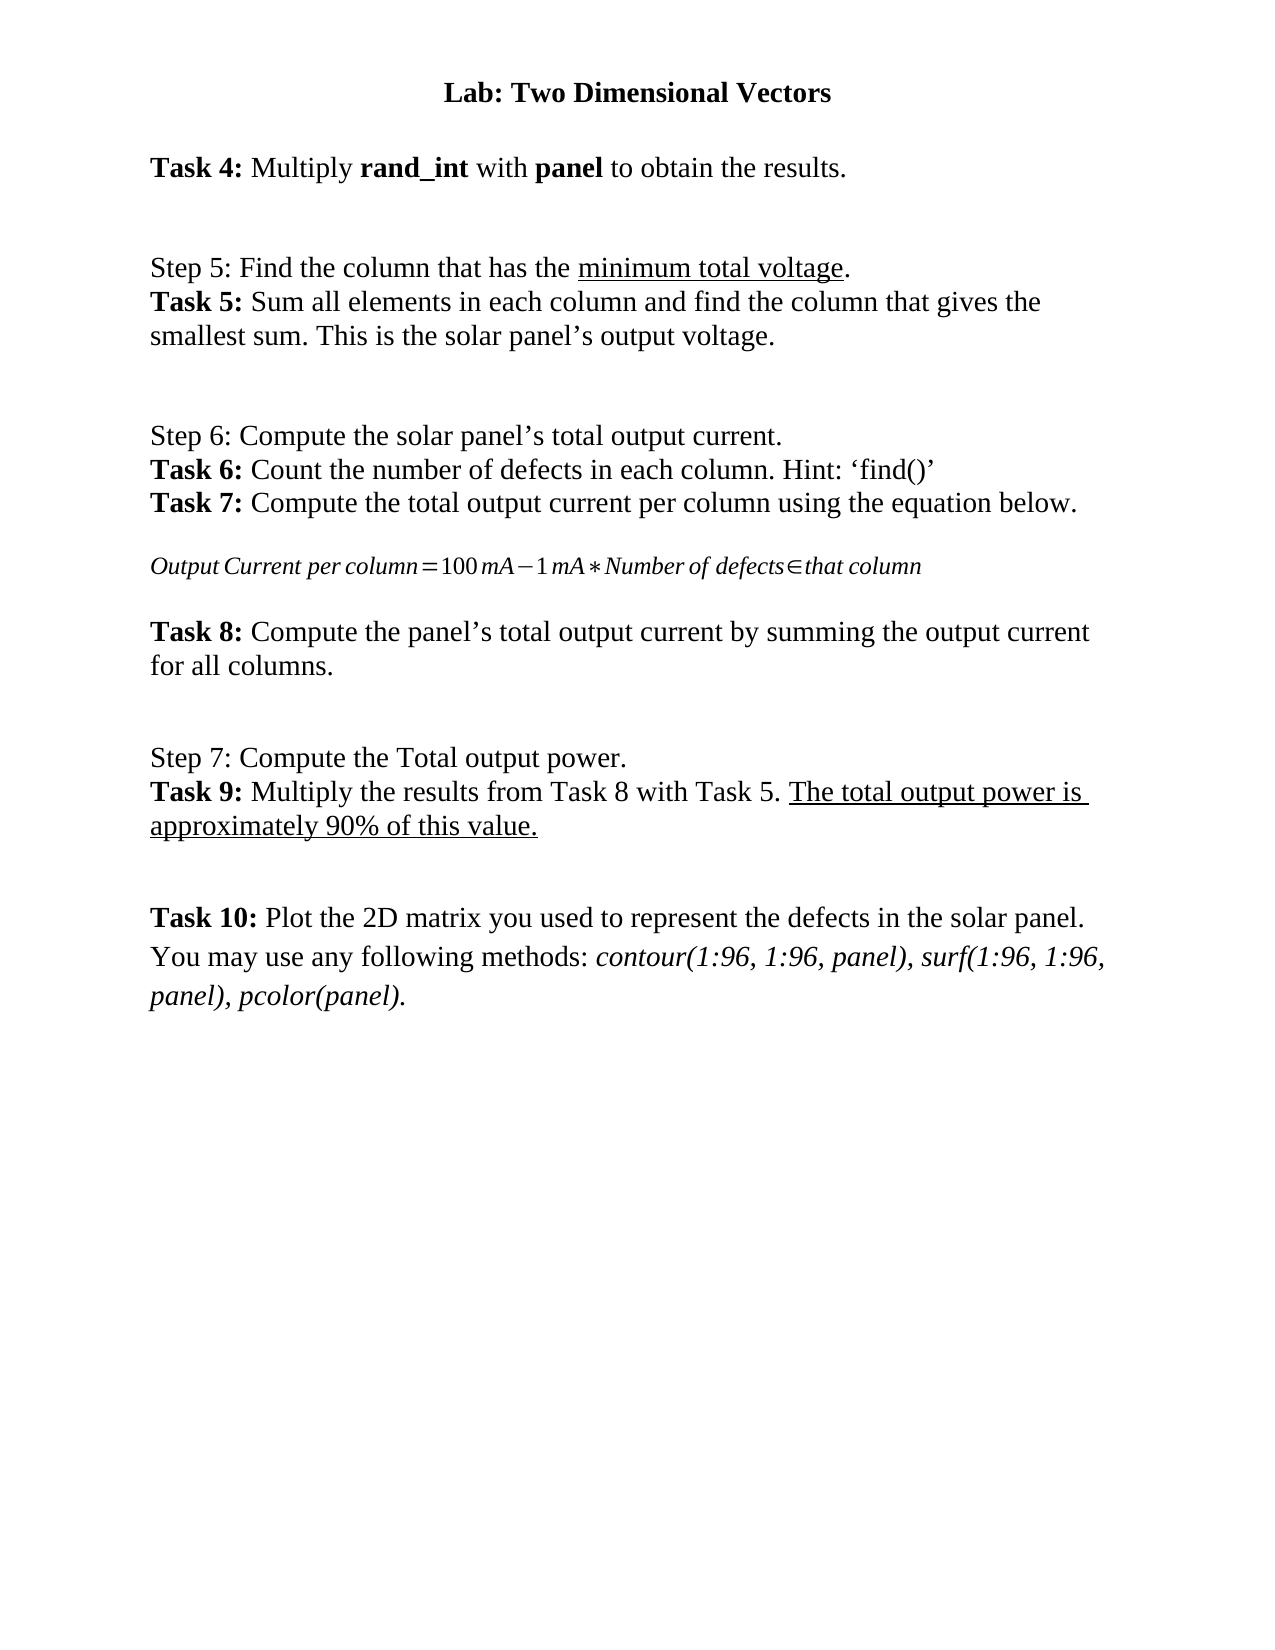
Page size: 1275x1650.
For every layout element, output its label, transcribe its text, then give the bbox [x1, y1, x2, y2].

text Task 6: Count the number of defects in each column. Hint: ‘find()’ [150, 452, 1125, 485]
text Task 8: Compute the panel’s total output current by summing the output current for all columns. [150, 614, 1125, 681]
text Task 10: Plot the 2D matrix you used to represent the defects in the solar panel. You may use any following methods: contour(1:96, 1:96, panel), surf(1:96, 1:96, panel), pcolor(panel). [150, 901, 1125, 1011]
text Task 9: Multiply the results from Task 8 with Task 5. The total output power is approximately 90% of this value. [150, 774, 1125, 841]
text Step 5: Find the column that has the minimum total voltage. [150, 251, 1125, 284]
text Task 4: Multiply rand_int with panel to obtain the results. [150, 150, 1125, 183]
text Step 6: Compute the solar panel’s total output current. [150, 418, 1125, 452]
text Task 7: Compute the total output current per column using the equation below. [150, 485, 1125, 519]
text Task 5: Sum all elements in each column and find the column that gives the smallest sum. This is the solar panel’s output voltage. [150, 284, 1125, 351]
text Step 7: Compute the Total output power. [150, 741, 1125, 774]
